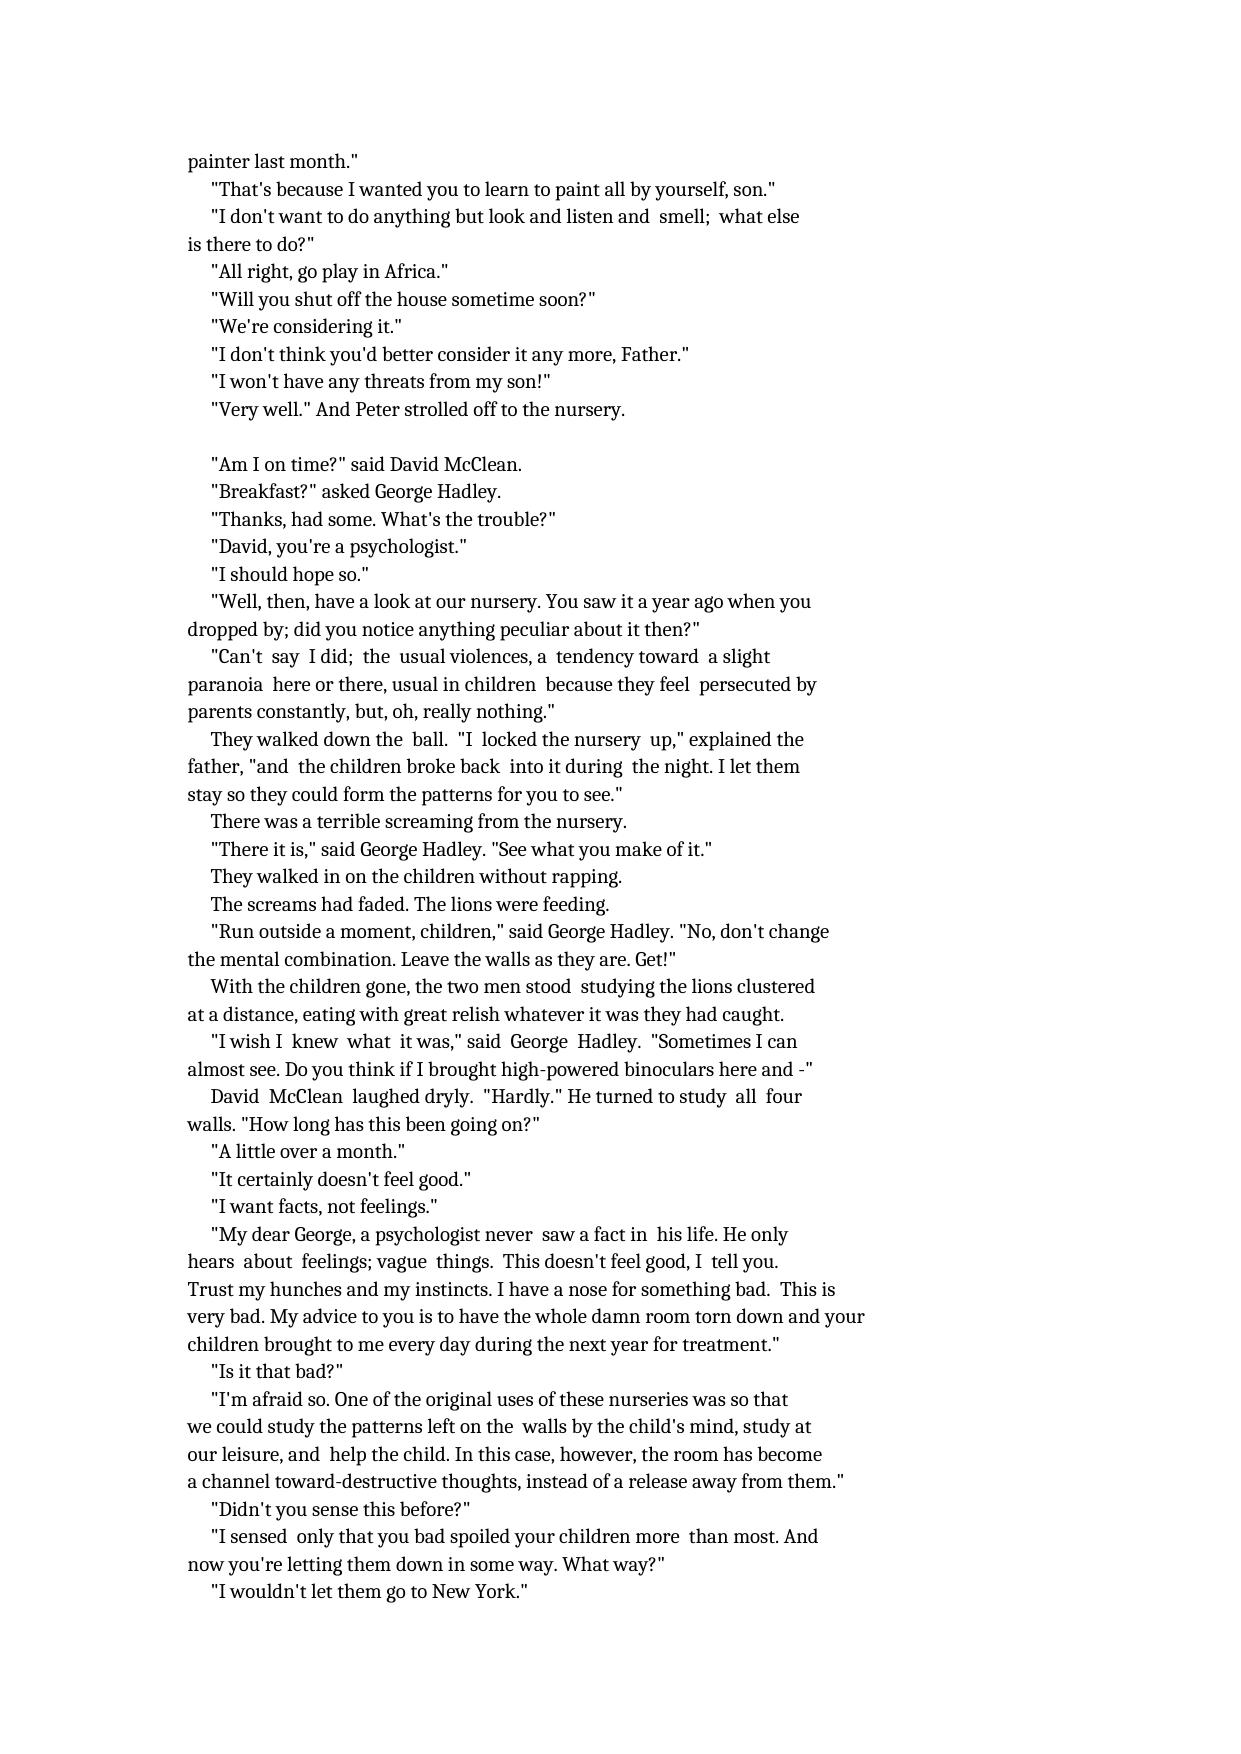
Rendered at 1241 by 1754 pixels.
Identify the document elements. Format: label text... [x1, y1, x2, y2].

text paranoia here or there, usual in children because they feel persecuted by [187, 672, 1053, 696]
text "Thanks, had some. What's the trouble?" [187, 507, 1053, 531]
text very bad. My advice to you is to have the whole damn room torn down and your [187, 1305, 1053, 1329]
text walls. "How long has this been going on?" [187, 1112, 1053, 1136]
text They walked in on the children without rapping. [187, 865, 1053, 889]
text "It certainly doesn't feel good." [187, 1167, 1053, 1191]
text is there to do?" [187, 232, 1053, 256]
text "Will you shut off the house sometime soon?" [187, 287, 1053, 311]
text "My dear George, a psychologist never saw a fact in his life. He only [187, 1222, 1053, 1246]
text children brought to me every day during the next year for treatment." [187, 1332, 1053, 1356]
text "David, you're a psychologist." [187, 535, 1053, 559]
text painter last month." [187, 150, 1053, 174]
text David McClean laughed dryly. "Hardly." He turned to study all four [187, 1085, 1053, 1109]
text the mental combination. Leave the walls as they are. Get!" [187, 947, 1053, 971]
text "Very well." And Peter strolled off to the nursery. [187, 397, 1053, 421]
text "I won't have any threats from my son!" [187, 370, 1053, 394]
text "I sensed only that you bad spoiled your children more than most. And [187, 1525, 1053, 1549]
text father, "and the children broke back into it during the night. I let them [187, 755, 1053, 779]
text almost see. Do you think if I brought high-powered binoculars here and -" [187, 1057, 1053, 1081]
text "Is it that bad?" [187, 1360, 1053, 1384]
text "All right, go play in Africa." [187, 260, 1053, 284]
text The screams had faded. The lions were feeding. [187, 892, 1053, 916]
text a channel toward-destructive thoughts, instead of a release away from them." [187, 1470, 1053, 1494]
text With the children gone, the two men stood studying the lions clustered [187, 975, 1053, 999]
text "Am I on time?" said David McClean. [187, 452, 1053, 476]
text "I wish I knew what it was," said George Hadley. "Sometimes I can [187, 1030, 1053, 1054]
text There was a terrible screaming from the nursery. [187, 810, 1053, 834]
text at a distance, eating with great relish whatever it was they had caught. [187, 1002, 1053, 1026]
text They walked down the ball. "I locked the nursery up," explained the [187, 727, 1053, 751]
text "Run outside a moment, children," said George Hadley. "No, don't change [187, 920, 1053, 944]
text now you're letting them down in some way. What way?" [187, 1552, 1053, 1576]
text "I should hope so." [187, 562, 1053, 586]
text "I'm afraid so. One of the original uses of these nurseries was so that [187, 1387, 1053, 1411]
text "A little over a month." [187, 1140, 1053, 1164]
text stay so they could form the patterns for you to see." [187, 782, 1053, 806]
text parents constantly, but, oh, really nothing." [187, 700, 1053, 724]
text our leisure, and help the child. In this case, however, the room has become [187, 1442, 1053, 1466]
text "I don't want to do anything but look and listen and smell; what else [187, 205, 1053, 229]
text "Can't say I did; the usual violences, a tendency toward a slight [187, 645, 1053, 669]
text "We're considering it." [187, 315, 1053, 339]
text we could study the patterns left on the walls by the child's mind, study at [187, 1415, 1053, 1439]
text "I don't think you'd better consider it any more, Father." [187, 342, 1053, 366]
text "Breakfast?" asked George Hadley. [187, 480, 1053, 504]
text "There it is," said George Hadley. "See what you make of it." [187, 837, 1053, 861]
text Trust my hunches and my instincts. I have a nose for something bad. This is [187, 1277, 1053, 1301]
text "Didn't you sense this before?" [187, 1497, 1053, 1521]
text "That's because I wanted you to learn to paint all by yourself, son." [187, 177, 1053, 201]
text dropped by; did you notice anything peculiar about it then?" [187, 617, 1053, 641]
text "I want facts, not feelings." [187, 1195, 1053, 1219]
text hears about feelings; vague things. This doesn't feel good, I tell you. [187, 1250, 1053, 1274]
text "I wouldn't let them go to New York." [187, 1580, 1053, 1604]
text "Well, then, have a look at our nursery. You saw it a year ago when you [187, 590, 1053, 614]
